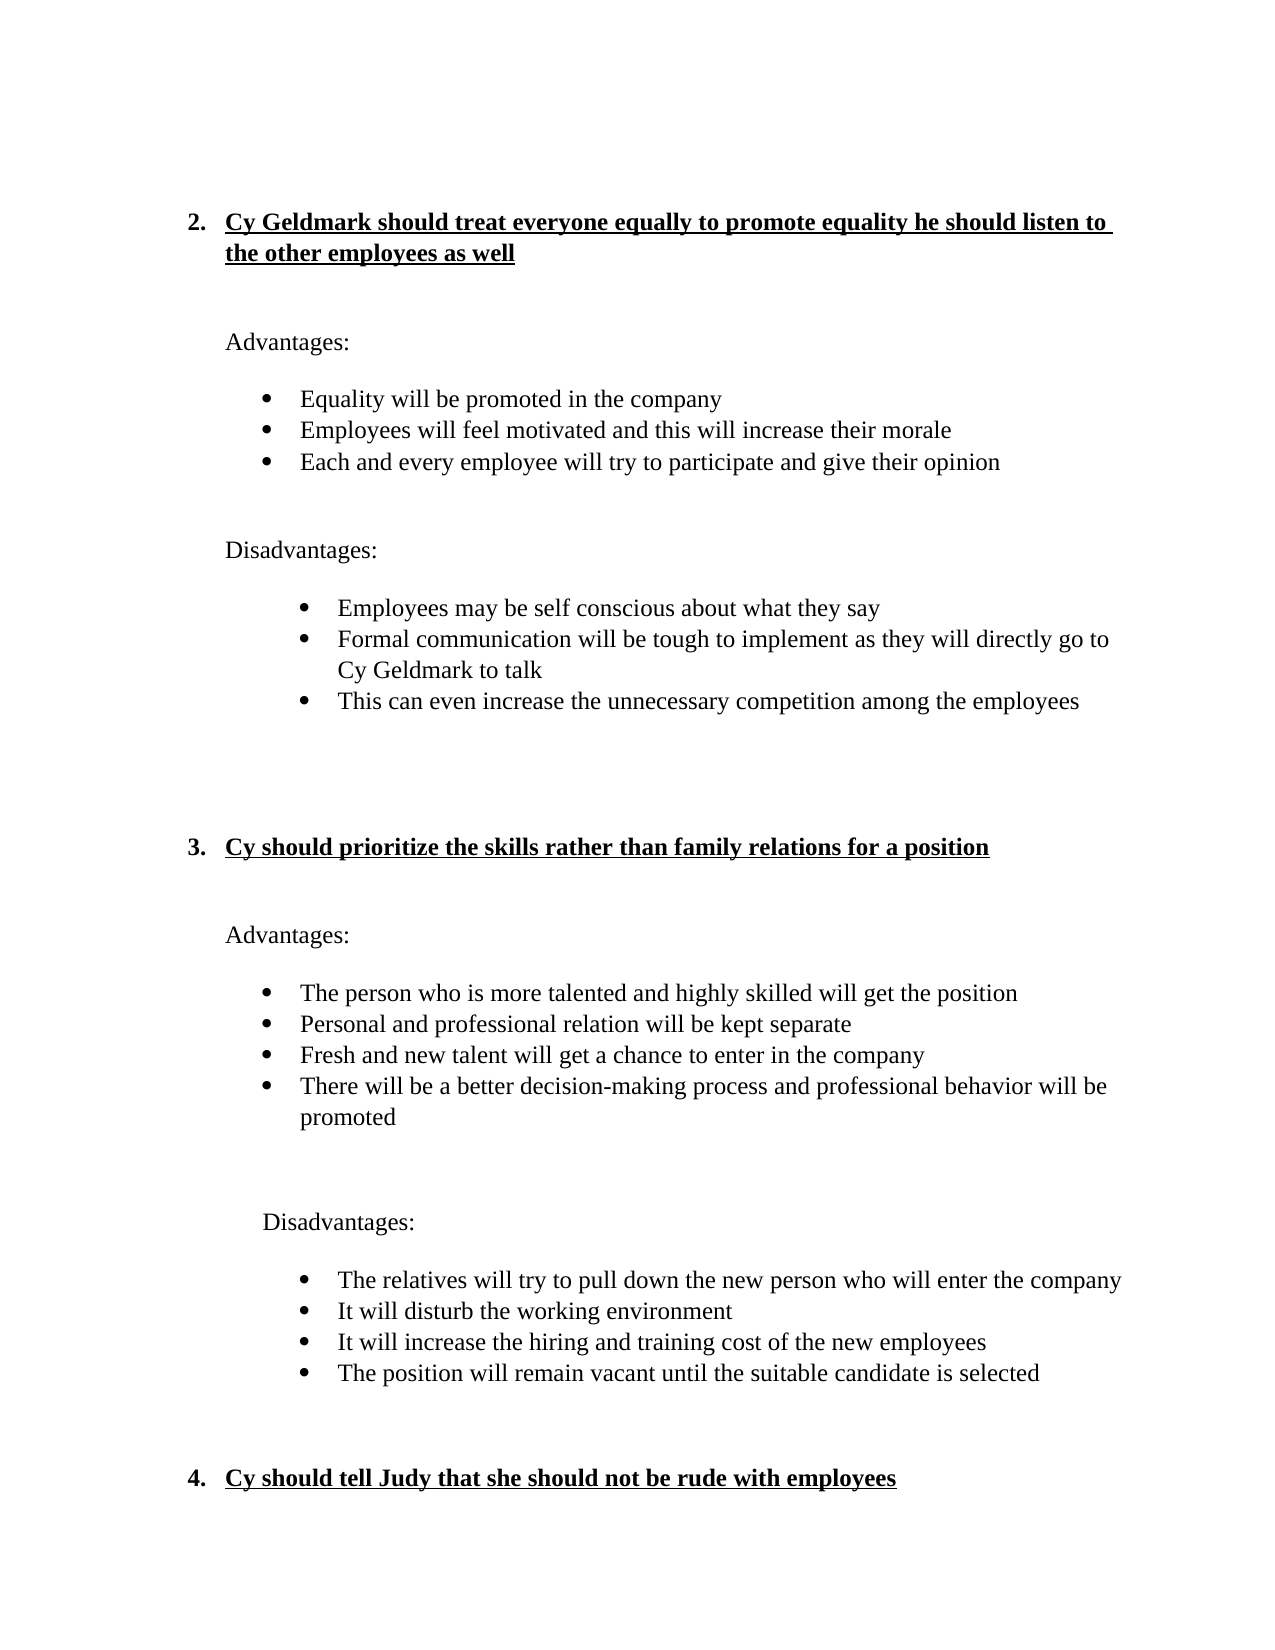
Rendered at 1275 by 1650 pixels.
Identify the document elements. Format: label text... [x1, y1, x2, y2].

text Disadvantages: [262, 1207, 1125, 1236]
list The position will remain vacant until the suitable candidate is selected [300, 1358, 1125, 1387]
list Cy should tell Judy that she should not be rude with employees [187, 1463, 1125, 1492]
list This can even increase the unnecessary competition among the employees [300, 686, 1125, 714]
list Advantages: [225, 327, 1125, 356]
list The person who is more talented and highly skilled will get the position [262, 978, 1125, 1007]
list It will increase the hiring and training cost of the new employees [300, 1327, 1125, 1356]
list Fresh and new talent will get a chance to enter in the company [262, 1040, 1125, 1069]
list Formal communication will be tough to implement as they will directly go to Cy Geldmark to talk [300, 624, 1125, 683]
list Employees will feel motivated and this will increase their morale [262, 416, 1125, 444]
list Cy Geldmark should treat everyone equally to promote equality he should listen to the other employees as well [187, 207, 1125, 267]
list Equality will be promoted in the company [262, 384, 1125, 413]
list Employees may be self conscious about what they say [300, 593, 1125, 621]
list Advantages: [225, 920, 1125, 949]
text Disadvantages: [150, 535, 1125, 564]
list Cy should prioritize the skills rather than family relations for a position [187, 832, 1125, 861]
list Each and every employee will try to participate and give their opinion [262, 447, 1125, 475]
list Personal and professional relation will be kept separate [262, 1009, 1125, 1038]
list It will disturb the working environment [300, 1296, 1125, 1324]
list The relatives will try to pull down the new person who will enter the company [300, 1265, 1125, 1293]
list There will be a better decision-making process and professional behavior will be promoted [262, 1071, 1125, 1131]
